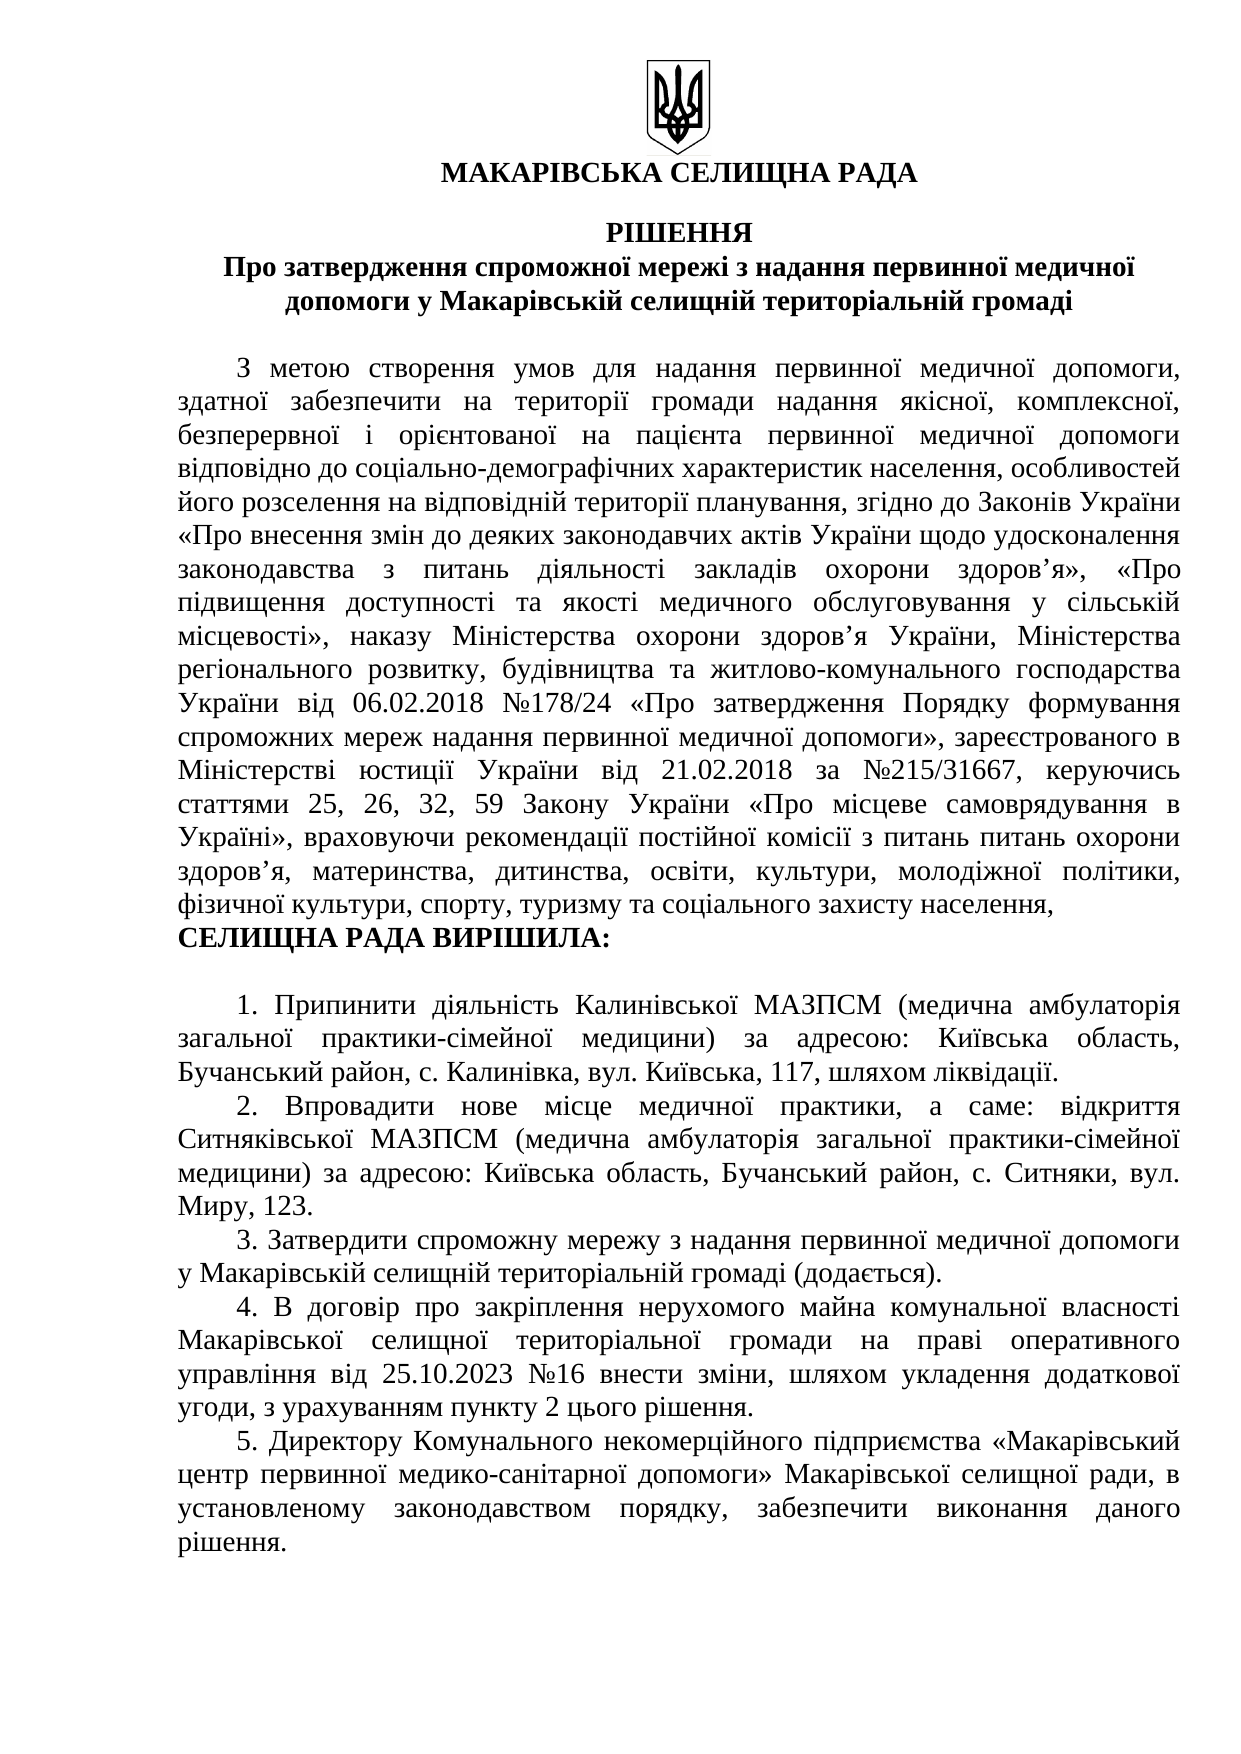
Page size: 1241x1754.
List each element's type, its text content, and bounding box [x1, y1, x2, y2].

text З метою створення умов для надання первинної медичної допомоги, здатної забезпечити на території громади надання якісної, комплексної, безперервної і орієнтованої на пацієнта первинної медичної допомоги відповідно до соціально-демографічних характеристик населення, особливостей його розселення на відповідній території планування, згідно до Законів України «Про внесення змін до деяких законодавчих актів України щодо удосконалення законодавства з питань діяльності закладів охорони здоров’я», «Про підвищення доступності та якості медичного обслуговування у сільській місцевості», наказу Міністерства охорони здоров’я України, Міністерства регіонального розвитку, будівництва та житлово-комунального господарства України від 06.02.2018 №178/24 «Про затвердження Порядку формування спроможних мереж надання первинної медичної допомоги», зареєстрованого в Міністерстві юстиції України від 21.02.2018 за №215/31667, керуючись статтями 25, 26, 32, 59 Закону України «Про місцеве самоврядування в Україні», враховуючи рекомендації постійної комісії з питань питань охорони здоров’я, материнства, дитинства, освіти, культури, молодіжної політики, фізичної культури, спорту, туризму та соціального захисту населення, [177, 350, 1181, 585]
text 3. Затвердити спроможну мережу з надання первинної медичної допомоги у Макарівській селищній територіальній громаді (додається). [177, 1222, 1181, 1289]
text З метою створення умов для надання первинної медичної допомоги, здатної забезпечити на території громади надання якісної, комплексної, безперервної і орієнтованої на пацієнта первинної медичної допомоги відповідно до соціально-демографічних характеристик населення, особливостей його розселення на відповідній території планування, згідно до Законів України «Про внесення змін до деяких законодавчих актів України щодо удосконалення законодавства з питань діяльності закладів охорони здоров’я», «Про підвищення доступності та якості медичного обслуговування у сільській місцевості», наказу Міністерства охорони здоров’я України, Міністерства регіонального розвитку, будівництва та житлово-комунального господарства України від 06.02.2018 №178/24 «Про затвердження Порядку формування спроможних мереж надання первинної медичної допомоги», зареєстрованого в Міністерстві юстиції України від 21.02.2018 за №215/31667, керуючись статтями 25, 26, 32, 59 Закону України «Про місцеве самоврядування в Україні», враховуючи рекомендації постійної комісії з питань питань охорони здоров’я, материнства, дитинства, освіти, культури, молодіжної політики, фізичної культури, спорту, туризму та соціального захисту населення, [177, 819, 1181, 920]
picture [646, 59, 712, 156]
text 5. Директору Комунального некомерційного підприємства «Макарівський центр первинної медико-санітарної допомоги» Макарівської селищної ради, в установленому законодавством порядку, забезпечити виконання даного рішення. [177, 1423, 1181, 1557]
text 4. В договір про закріплення нерухомого майна комунальної власності Макарівської селищної територіальної громади на праві оперативного управління від 25.10.2023 №16 внести зміни, шляхом укладення додаткової угоди, з урахуванням пункту 2 цього рішення. [177, 1289, 1181, 1423]
text РІШЕННЯ [177, 216, 1181, 249]
text СЕЛИЩНА РАДА ВИРІШИЛА: [177, 920, 1181, 953]
text Про затвердження спроможної мережі з надання первинної медичної допомоги у Макарівській селищній територіальній громаді [177, 249, 1181, 316]
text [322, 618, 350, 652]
text МАКАРІВСЬКА СЕЛИЩНА РАДА [177, 156, 1181, 189]
text 2. Впровадити нове місце медичної практики, а саме: відкриття Ситняківської МАЗПСМ (медична амбулаторія загальної практики-сімейної медицини) за адресою: Київська область, Бучанський район, с. Ситняки, вул. Миру, 123. [177, 1088, 1181, 1222]
text 1. Припинити діяльність Калинівської МАЗПСМ (медична амбулаторія загальної практики-сімейної медицини) за адресою: Київська область, Бучанський район, с. Калинівка, вул. Київська, 117, шляхом ліквідації. [177, 987, 1181, 1088]
